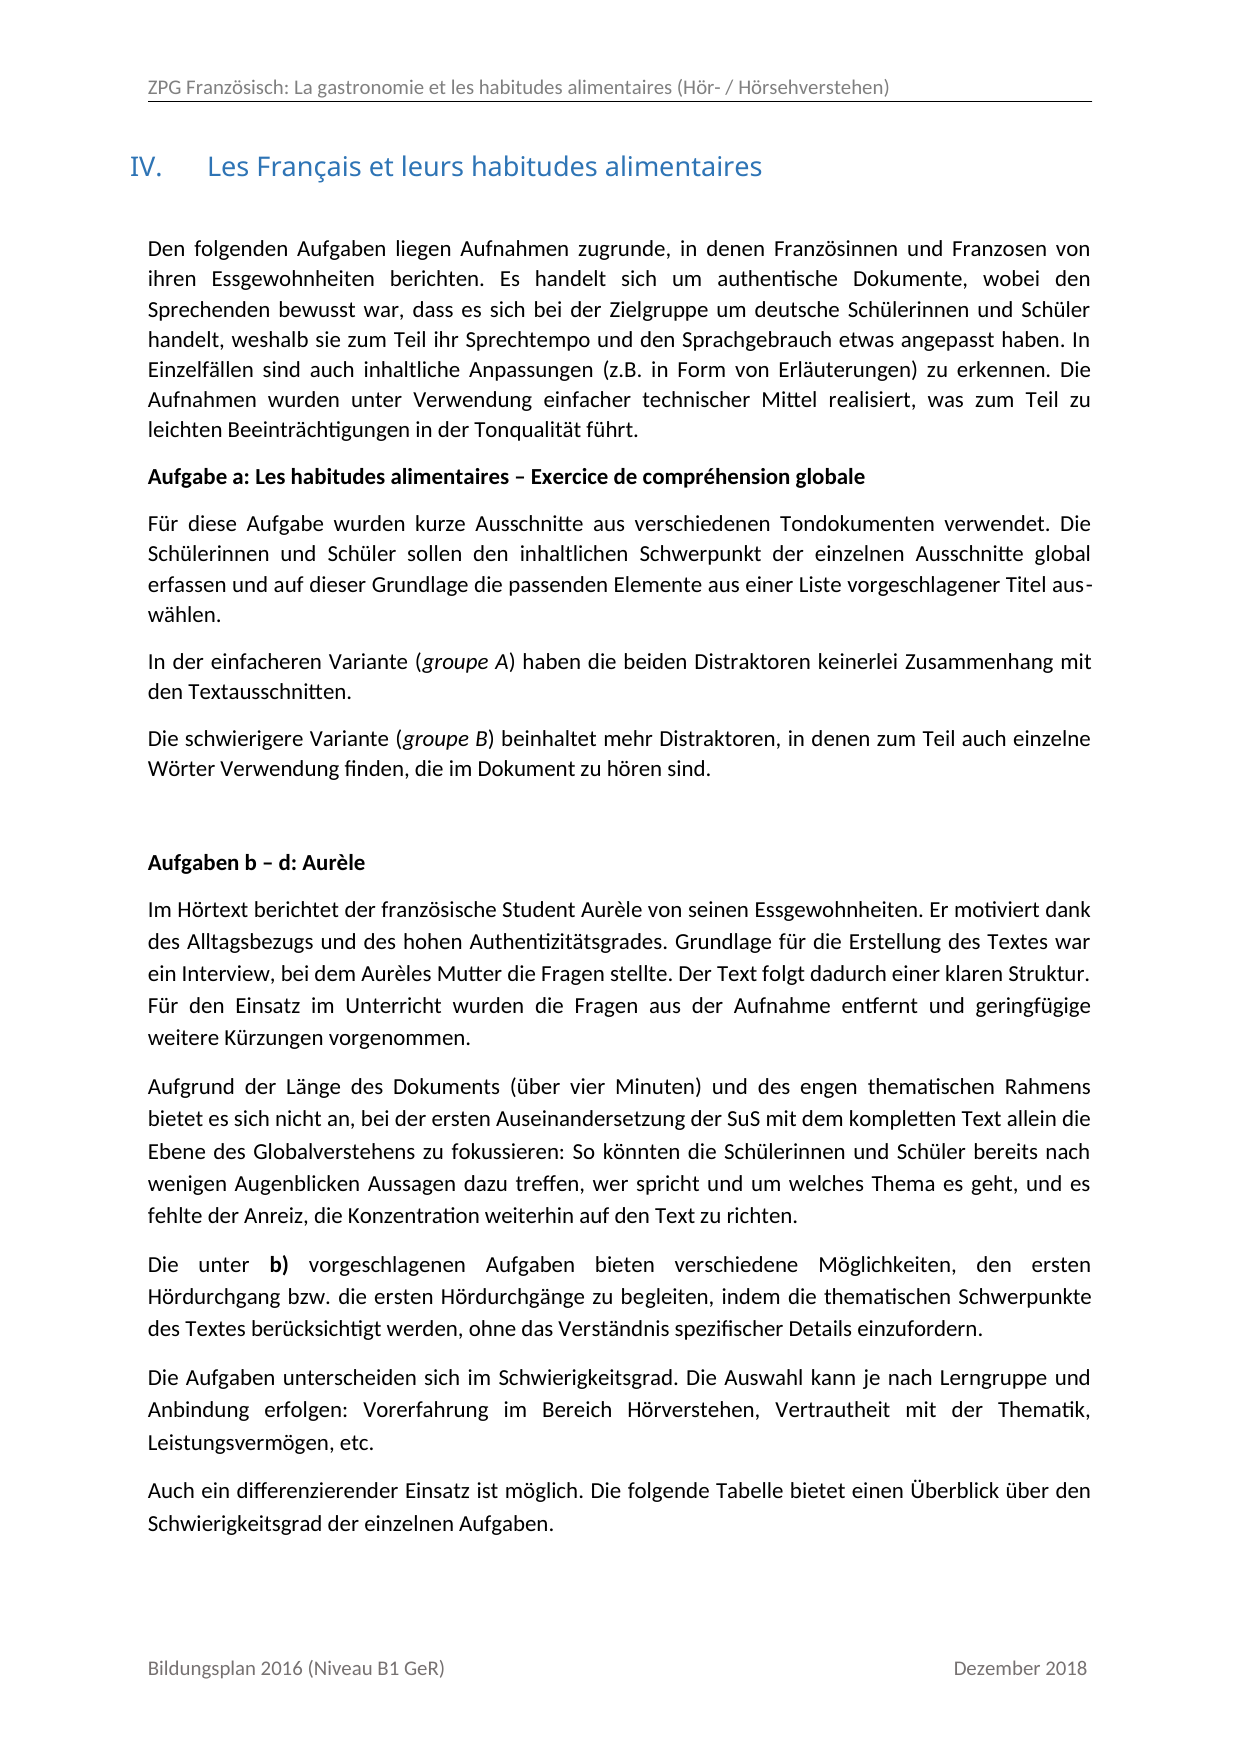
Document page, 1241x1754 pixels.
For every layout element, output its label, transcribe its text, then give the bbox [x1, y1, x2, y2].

text Im Hörtext berichtet der französische Student Aurèle von seinen Essgewohnheiten. Er motiviert dank des Alltagsbezugs und des hohen Authentizitätsgrades. Grundlage für die Erstellung des Textes war ein Interview, bei dem Aurèles Mutter die Fragen stellte. Der Text folgt dadurch einer klaren Struktur. Für den Einsatz im Unterricht wurden die Fragen aus der Aufnahme entfernt und geringfügige weitere Kürzungen vorgenommen. [148, 895, 1092, 1052]
text Die unter b) vorgeschlagenen Aufgaben bieten verschiedene Möglichkeiten, den ersten Hördurchgang bzw. die ersten Hördurchgänge zu begleiten, indem die thematischen Schwerpunkte des Textes berücksichtigt werden, ohne das Verständnis spezifischer Details einzufordern. [148, 1250, 1092, 1342]
text Die schwierigere Variante (groupe B) beinhaltet mehr Distraktoren, in denen zum Teil auch einzelne Wörter Verwendung finden, die im Dokument zu hören sind. [148, 724, 1092, 782]
text Aufgrund der Länge des Dokuments (über vier Minuten) und des engen thematischen Rahmens bietet es sich nicht an, bei der ersten Auseinandersetzung der SuS mit dem kompletten Text allein die Ebene des Globalverstehens zu fokussieren: So könnten die Schülerinnen und Schüler bereits nach wenigen Augenblicken Aussagen dazu treffen, wer spricht und um welches Thema es geht, und es fehlte der Anreiz, die Konzentration weiterhin auf den Text zu richten. [148, 1072, 1092, 1229]
subtitle Les Français et leurs habitudes alimentaires [162, 148, 1092, 184]
text Den folgenden Aufgaben liegen Aufnahmen zugrunde, in denen Französinnen und Franzosen von ihren Essgewohnheiten berichten. Es handelt sich um authentische Dokumente, wobei den Sprechenden bewusst war, dass es sich bei der Zielgruppe um deutsche Schülerinnen und Schüler handelt, weshalb sie zum Teil ihr Sprechtempo und den Sprachgebrauch etwas angepasst haben. In Einzelfällen sind auch inhaltliche Anpassungen (z.B. in Form von Erläuterungen) zu erkennen. Die Aufnahmen wurden unter Verwendung einfacher technischer Mittel realisiert, was zum Teil zu leichten Beeinträchtigungen in der Tonqualität führt. [148, 234, 1092, 444]
text Aufgabe a: Les habitudes alimentaires – Exercice de compréhension globale [148, 462, 1092, 491]
text Die Aufgaben unterscheiden sich im Schwierigkeitsgrad. Die Auswahl kann je nach Lerngruppe und Anbindung erfolgen: Vorerfahrung im Bereich Hörverstehen, Vertrautheit mit der Thematik, Leistungsvermögen, etc. [148, 1363, 1092, 1456]
text Für diese Aufgabe wurden kurze Ausschnitte aus verschiedenen Tondokumenten verwendet. Die Schülerinnen und Schüler sollen den inhaltlichen Schwerpunkt der einzelnen Ausschnitte global erfassen und auf dieser Grundlage die passenden Elemente aus einer Liste vorgeschlagener Titel auswählen. [148, 509, 1092, 628]
text Aufgaben b – d: Aurèle [148, 848, 1092, 876]
text In der einfacheren Variante (groupe A) haben die beiden Distraktoren keinerlei Zusammenhang mit den Textausschnitten. [148, 647, 1092, 705]
text Auch ein differenzierender Einsatz ist möglich. Die folgende Tabelle bietet einen Überblick über den Schwierigkeitsgrad der einzelnen Aufgaben. [148, 1476, 1092, 1537]
